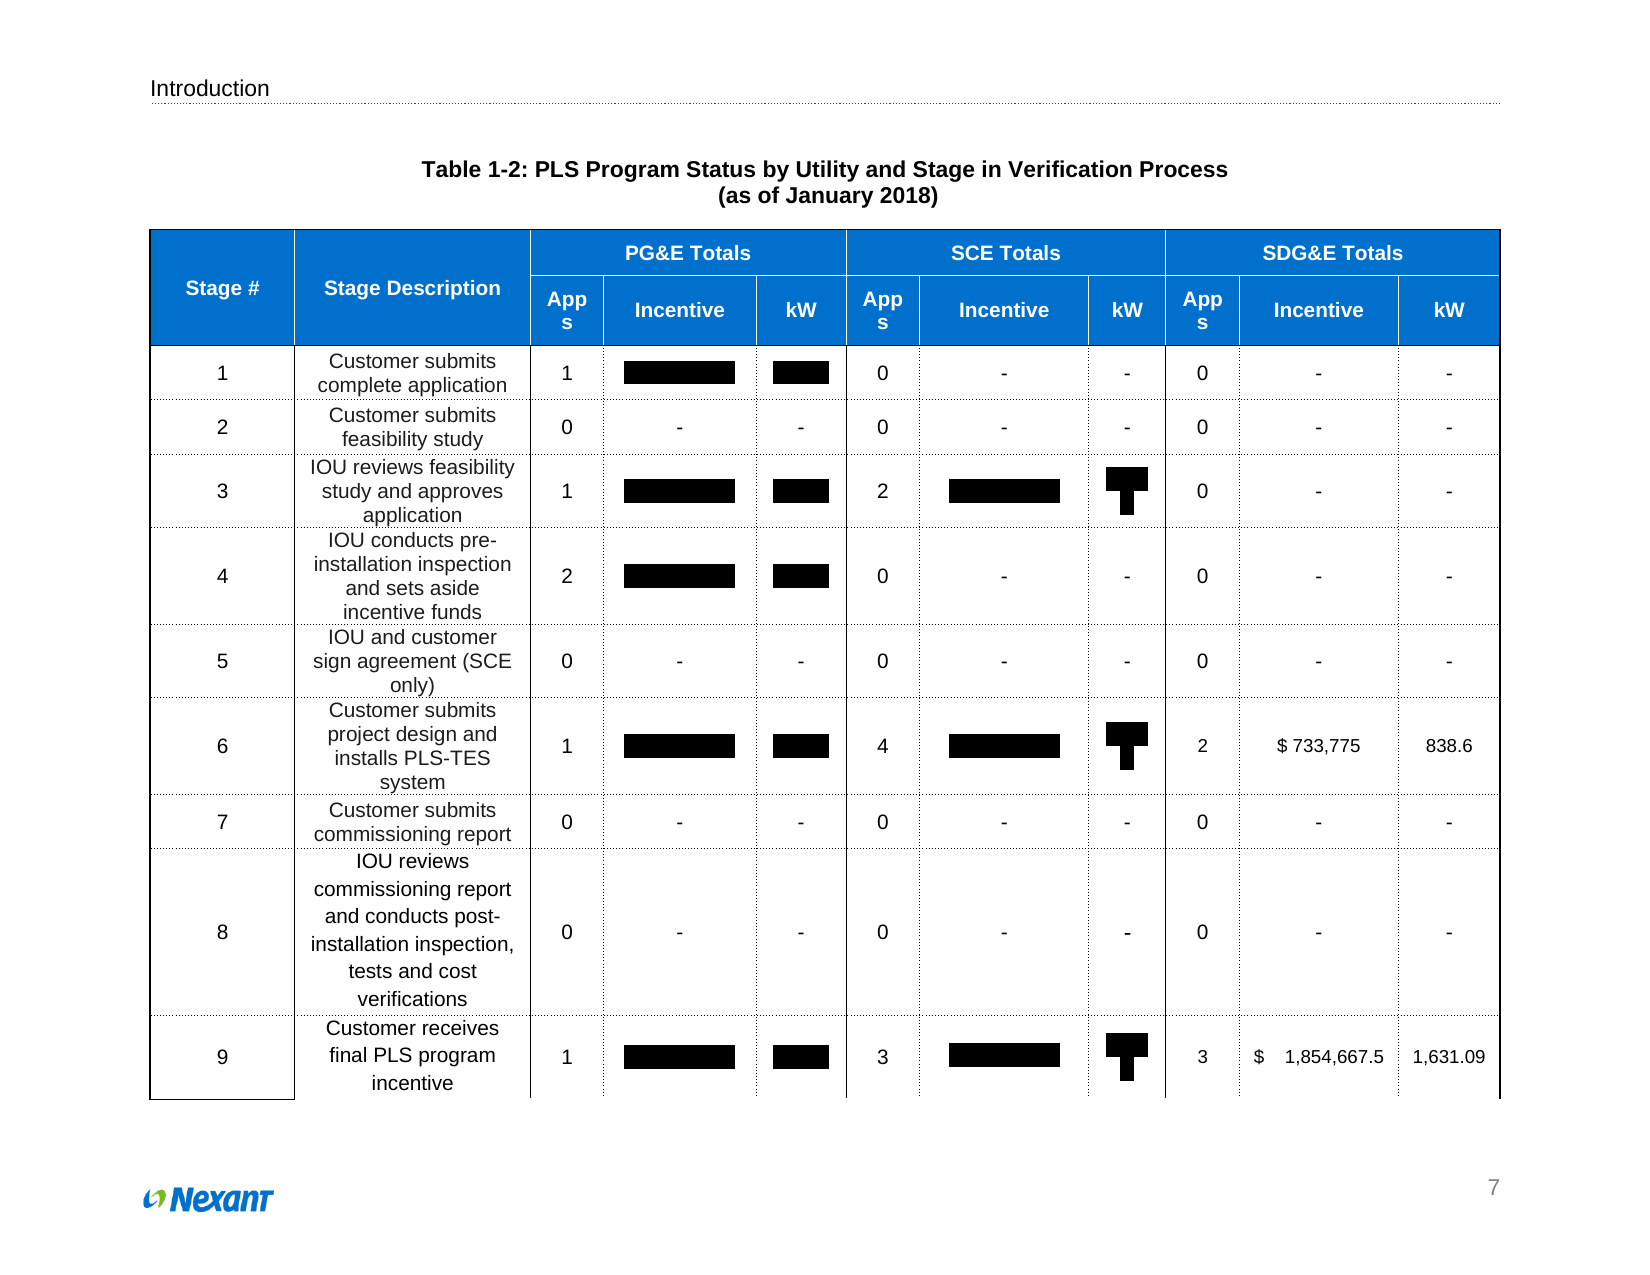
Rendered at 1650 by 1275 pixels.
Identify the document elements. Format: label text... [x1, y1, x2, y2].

table_cell $ 733,775 [1239, 697, 1398, 794]
table_cell - [919, 346, 1089, 399]
table_header SDG&E Totals [1166, 230, 1499, 275]
table_cell 1 [531, 1015, 603, 1098]
table_cell - [1398, 624, 1499, 697]
table_cell 0 [531, 848, 603, 1015]
table_cell - [604, 399, 756, 454]
table_cell 0 [847, 624, 919, 697]
table_cell - [919, 624, 1089, 697]
table_cell XXXXXXXX [919, 454, 1089, 527]
table_cell XXXX [756, 1015, 846, 1098]
table_cell - [1239, 527, 1398, 624]
table_cell - [1239, 624, 1398, 697]
table_cell 1,631.09 [1398, 1015, 1499, 1098]
table_cell 7 [151, 794, 294, 848]
table_cell XXXXXXXX [919, 1015, 1089, 1098]
table_cell 0 [1166, 454, 1239, 527]
table_cell XXXX [1089, 454, 1165, 527]
table_cell kW [1399, 276, 1499, 345]
table_cell XXXX [1089, 697, 1165, 794]
table_cell 838.6 [1398, 697, 1499, 794]
table_cell Customer submits commissioning report [295, 794, 530, 848]
table_cell 2 [1166, 697, 1239, 794]
table_cell XXXXXXXX [604, 527, 756, 624]
table_cell - [1089, 794, 1165, 848]
table_cell $ 1,854,667.5 [1239, 1015, 1398, 1098]
table_cell 2 [151, 399, 294, 454]
table_cell Incentive [1240, 276, 1398, 345]
table_cell IOU reviews commissioning report and conducts post-installation inspection, tests and cost verifications [295, 848, 530, 1015]
table_cell IOU reviews feasibility study and approves application [295, 454, 530, 527]
table_cell 8 [151, 848, 294, 1015]
table_cell 0 [1166, 794, 1239, 848]
table_cell 0 [847, 399, 919, 454]
table_cell - [604, 848, 756, 1015]
table_cell - [1089, 848, 1165, 1015]
table_cell 0 [1166, 346, 1239, 399]
table_cell - [919, 848, 1089, 1015]
table_cell Apps [531, 276, 603, 345]
table_cell Incentive [604, 276, 756, 345]
table_cell Customer submits feasibility study [295, 399, 530, 454]
table_cell IOU and customer sign agreement (SCE only) [295, 624, 530, 697]
table_cell XXXX [756, 697, 846, 794]
table_cell XXXXXXXX [604, 1015, 756, 1098]
table_cell Apps [847, 276, 919, 345]
table_cell XXXXXXXX [604, 454, 756, 527]
table_cell - [1239, 848, 1398, 1015]
table_cell Incentive [920, 276, 1088, 345]
table_cell - [604, 624, 756, 697]
table_cell - [919, 399, 1089, 454]
table_header SCE Totals [847, 230, 1165, 275]
table_cell kW [1089, 276, 1165, 345]
table_cell - [1239, 399, 1398, 454]
table_header PG&E Totals [531, 230, 846, 275]
table_cell 0 [1166, 399, 1239, 454]
table_cell 2 [847, 454, 919, 527]
table_cell - [919, 527, 1089, 624]
table_cell - [1398, 454, 1499, 527]
table_header Stage Description [295, 230, 530, 345]
table_cell 9 [151, 1015, 294, 1098]
table_cell XXXX [756, 527, 846, 624]
table_cell 1 [531, 454, 603, 527]
table_header Stage # [151, 230, 294, 345]
table_cell XXXX [756, 346, 846, 399]
table_cell Customer submits complete application [295, 346, 530, 399]
table_cell - [1239, 794, 1398, 848]
table_cell 0 [1166, 624, 1239, 697]
table_cell 3 [847, 1015, 919, 1098]
table_cell kW [757, 276, 846, 345]
table_cell 1 [531, 697, 603, 794]
table_cell - [756, 624, 846, 697]
table_cell Customer submits project design and installs PLS-TES system [295, 697, 530, 794]
table_cell 0 [847, 794, 919, 848]
table_cell XXXX [756, 454, 846, 527]
table_cell 5 [151, 624, 294, 697]
table_cell 0 [531, 794, 603, 848]
table_cell - [756, 399, 846, 454]
table_cell 0 [531, 624, 603, 697]
table_cell 2 [531, 527, 603, 624]
table_cell 1 [151, 346, 294, 399]
picture [124, 1168, 293, 1230]
table_cell XXXXXXXX [604, 697, 756, 794]
table_cell - [1398, 527, 1499, 624]
table_cell Apps [1166, 276, 1239, 345]
table_cell - [1089, 346, 1165, 399]
table_cell - [919, 794, 1089, 848]
table_cell - [1398, 848, 1499, 1015]
table_cell - [1398, 399, 1499, 454]
table_cell 0 [847, 848, 919, 1015]
table_cell - [1089, 527, 1165, 624]
table_cell 4 [151, 527, 294, 624]
table_cell 4 [847, 697, 919, 794]
table_cell - [1398, 794, 1499, 848]
table_cell XXXXXXXX [919, 697, 1089, 794]
table_cell 1 [531, 346, 603, 399]
table_cell - [1239, 454, 1398, 527]
table_cell 0 [531, 399, 603, 454]
table_cell 6 [151, 697, 294, 794]
table_cell - [756, 848, 846, 1015]
table_cell - [1089, 624, 1165, 697]
table_cell XXXXXXXX [604, 346, 756, 399]
table_cell 0 [847, 527, 919, 624]
table_cell - [1239, 346, 1398, 399]
table_cell 0 [847, 346, 919, 399]
table_cell XXXX [1089, 1015, 1165, 1098]
table_cell - [756, 794, 846, 848]
table_cell 0 [1166, 848, 1239, 1015]
table_cell - [1398, 346, 1499, 399]
table_cell 3 [1166, 1015, 1239, 1098]
table_cell 3 [151, 454, 294, 527]
table_cell IOU conducts pre-installation inspection and sets aside incentive funds [295, 527, 530, 624]
table_cell - [1089, 399, 1165, 454]
table_cell 0 [1166, 527, 1239, 624]
table_cell - [604, 794, 756, 848]
table_cell Customer receives final PLS program incentive [295, 1015, 530, 1098]
